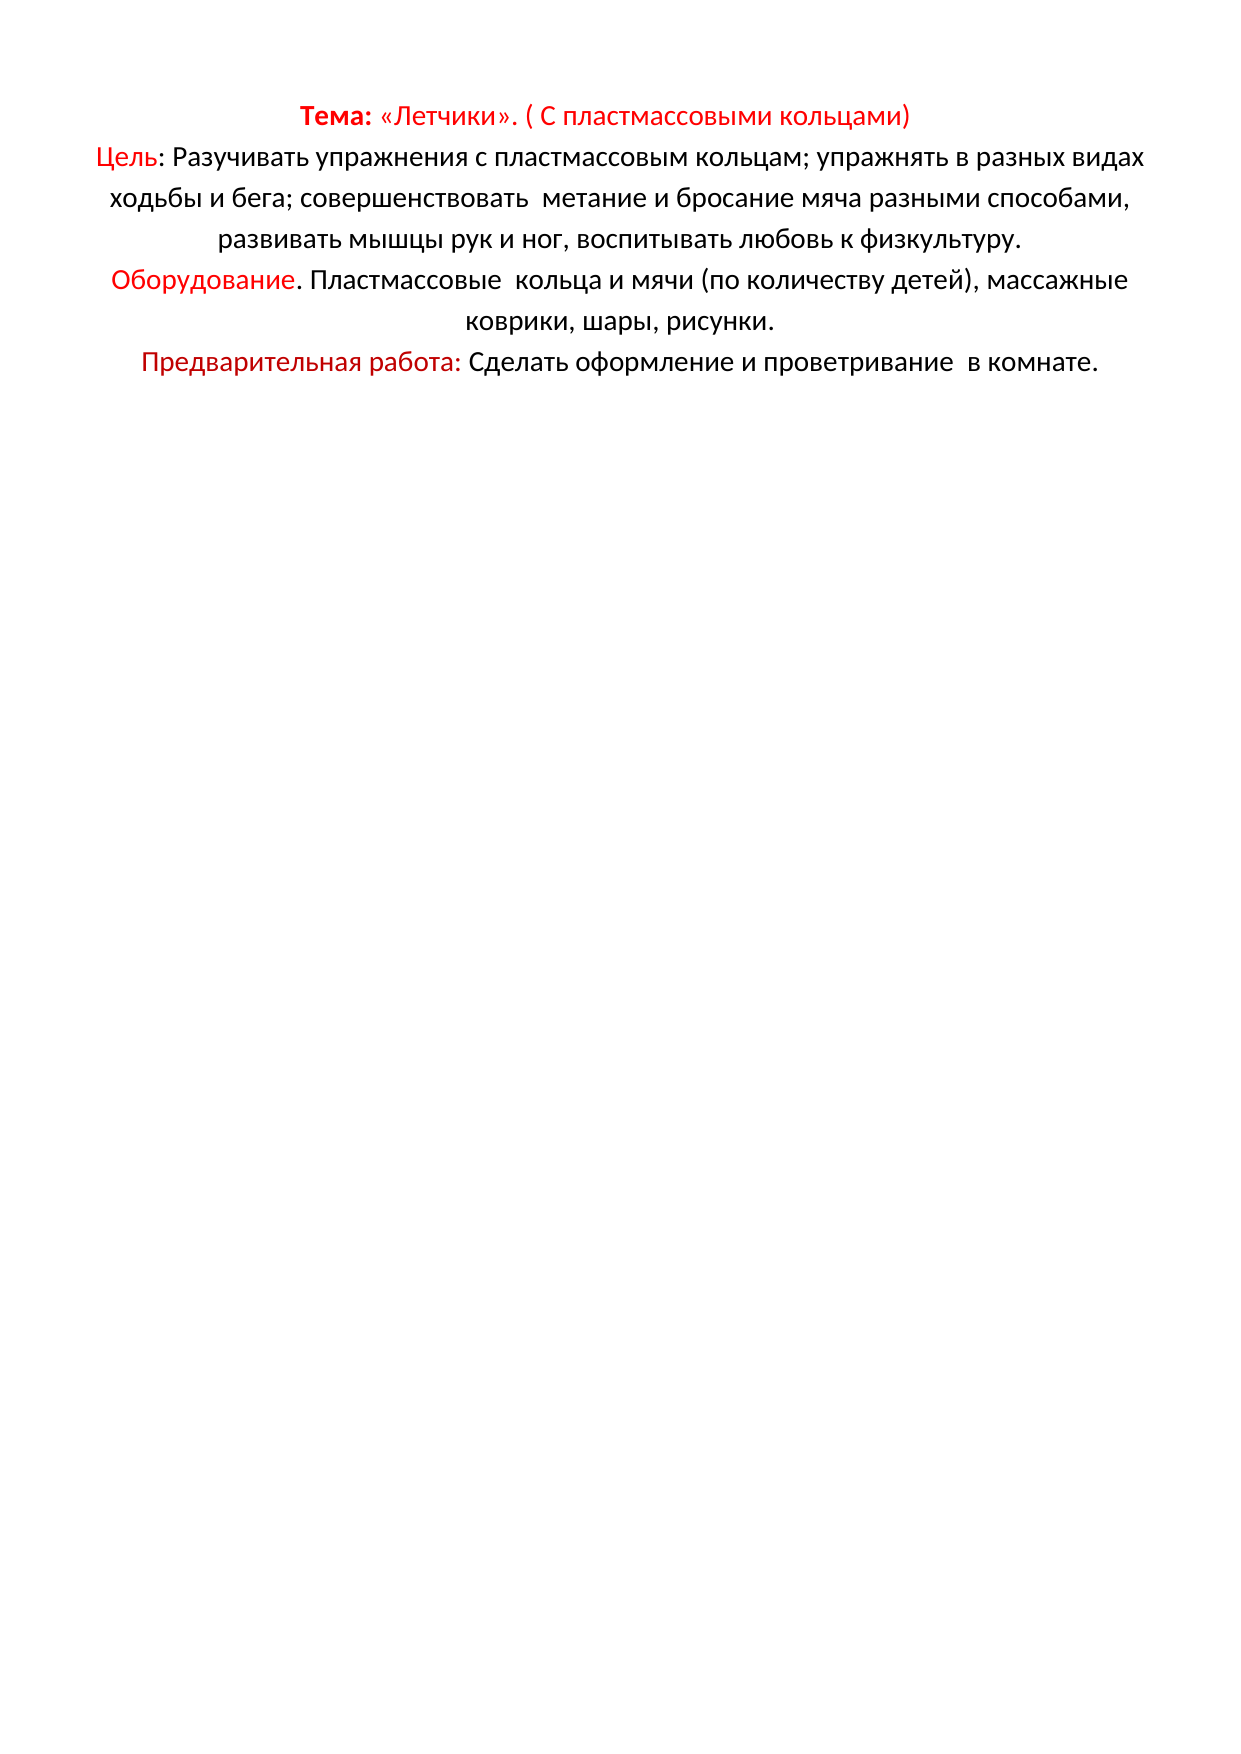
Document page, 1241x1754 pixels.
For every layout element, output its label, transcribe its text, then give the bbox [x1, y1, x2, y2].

text Предварительная работа: Сделать оформление и проветривание в комнате. [88, 343, 1152, 379]
text Тема: «Летчики». ( С пластмассовыми кольцами) [59, 97, 1152, 133]
text Оборудование. Пластмассовые кольца и мячи (по количеству детей), массажные коврики, шары, рисунки. [88, 261, 1152, 338]
text Цель: Разучивать упражнения с пластмассовым кольцам; упражнять в разных видах ходьбы и бега; совершенствовать метание и бросание мяча разными способами, развивать мышцы рук и ног, воспитывать любовь к физкультуру. [88, 138, 1152, 256]
